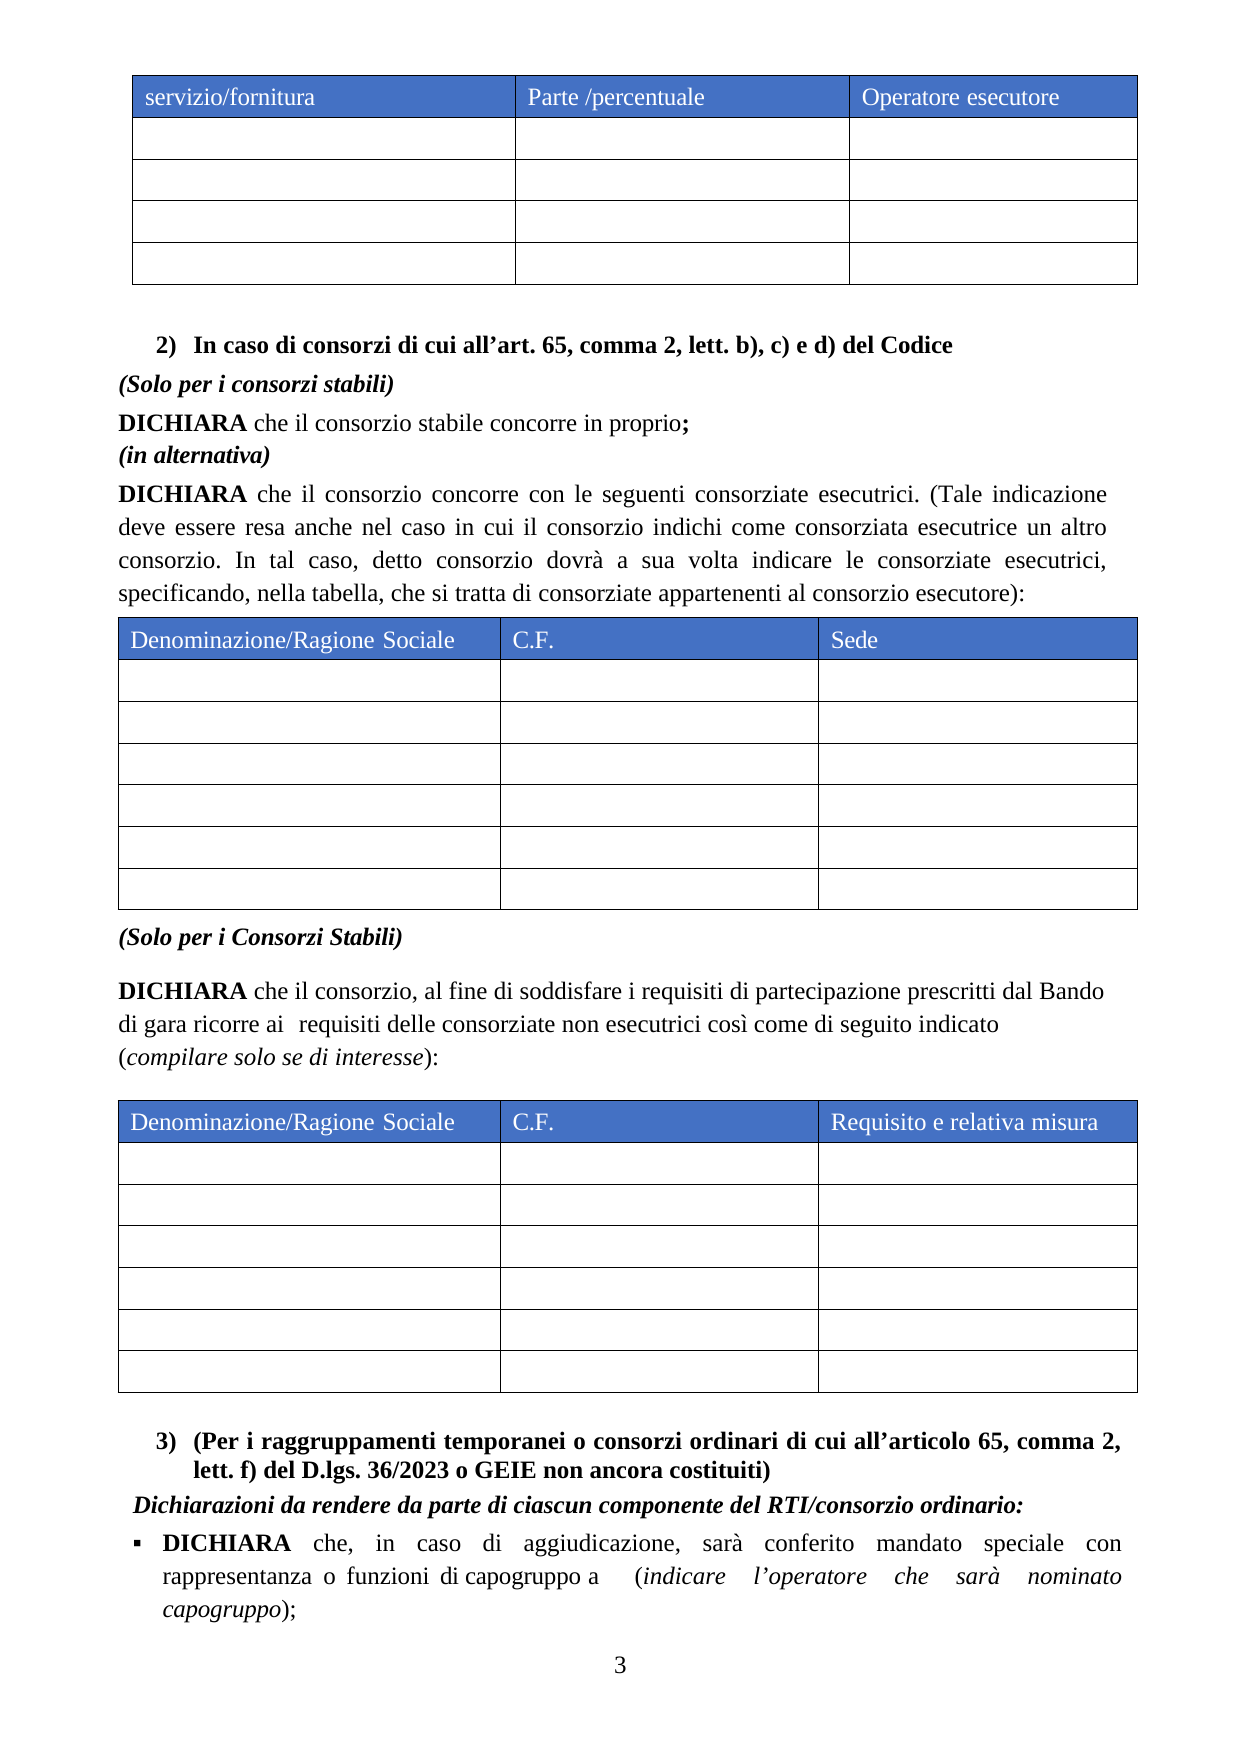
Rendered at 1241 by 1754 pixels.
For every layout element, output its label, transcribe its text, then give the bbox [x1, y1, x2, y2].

table_cell [501, 744, 818, 784]
table_cell [819, 1268, 1137, 1308]
table_cell [119, 1143, 500, 1183]
table_cell [133, 243, 515, 283]
table_cell [819, 744, 1137, 784]
table_cell [119, 1185, 500, 1225]
text (in alternativa) [118, 440, 1122, 469]
list DICHIARA che, in caso di aggiudicazione, sarà conferito mandato speciale con rappresentanza o funzioni di capogruppo a (indicare l’operatore che sarà nominato capogruppo); [133, 1527, 1122, 1623]
table_header Operatore esecutore [850, 76, 1137, 117]
table_cell [850, 118, 1137, 158]
text (Solo per i consorzi stabili) [118, 369, 1122, 398]
table_cell [119, 827, 500, 868]
table_cell [119, 660, 500, 701]
table_header Denominazione/Ragione Sociale [119, 1101, 500, 1142]
table_cell [119, 1268, 500, 1308]
table_cell [119, 744, 500, 784]
table_cell [501, 660, 818, 701]
table_header C.F. [501, 618, 818, 659]
table_cell [819, 785, 1137, 826]
table_cell [501, 785, 818, 826]
table_cell [819, 1226, 1137, 1267]
table_cell [501, 1226, 818, 1267]
table_cell [119, 869, 500, 909]
table_cell [501, 1268, 818, 1308]
table_cell [501, 1310, 818, 1350]
table_cell [501, 702, 818, 743]
table_cell [501, 869, 818, 909]
table_cell [119, 1310, 500, 1350]
text DICHIARA che il consorzio concorre con le seguenti consorziate esecutrici. (Tale indicazione deve essere resa anche nel caso in cui il consorzio indichi come consorziata esecutrice un altro consorzio. In tal caso, detto consorzio dovrà a sua volta indicare le consorziate esecutrici, specificando, nella tabella, che si tratta di consorziate appartenenti al consorzio esecutore): [118, 479, 1107, 607]
table_cell [501, 827, 818, 868]
table_cell [516, 160, 849, 200]
table_cell [119, 785, 500, 826]
table_cell [119, 1351, 500, 1392]
table_cell [850, 160, 1137, 200]
table_cell [516, 243, 849, 283]
table_header C.F. [501, 1101, 818, 1142]
table_header Denominazione/Ragione Sociale [119, 618, 500, 659]
table_cell [516, 201, 849, 242]
table_cell [819, 827, 1137, 868]
text Dichiarazioni da rendere da parte di ciascun componente del RTI/consorzio ordinario: [133, 1490, 1122, 1518]
text DICHIARA che il consorzio, al fine di soddisfare i requisiti di partecipazione prescritti dal Bando di gara ricorre ai requisiti delle consorziate non esecutrici così come di seguito indicato (compilare solo se di interesse): [118, 976, 1106, 1071]
table_header Requisito e relativa misura [819, 1101, 1137, 1142]
list (Per i raggruppamenti temporanei o consorzi ordinari di cui all’articolo 65, comma 2, lett. f) del D.lgs. 36/2023 o GEIE non ancora costituiti) [156, 1426, 1122, 1483]
table_cell [501, 1185, 818, 1225]
table_header Sede [819, 618, 1137, 659]
table_cell [819, 1143, 1137, 1183]
table_header servizio/fornitura [133, 76, 515, 117]
table_cell [819, 1351, 1137, 1392]
table_cell [516, 118, 849, 158]
table_cell [819, 1185, 1137, 1225]
table_cell [850, 201, 1137, 242]
text DICHIARA che il consorzio stabile concorre in proprio; [118, 408, 1122, 436]
table_header Parte /percentuale [516, 76, 849, 117]
table_cell [819, 660, 1137, 701]
table_cell [133, 118, 515, 158]
table_cell [501, 1143, 818, 1183]
text (Solo per i Consorzi Stabili) [118, 922, 1122, 951]
table_cell [850, 243, 1137, 283]
list In caso di consorzi di cui all’art. 65, comma 2, lett. b), c) e d) del Codice [156, 330, 1122, 359]
table_cell [119, 1226, 500, 1267]
table_cell [819, 1310, 1137, 1350]
table_cell [133, 160, 515, 200]
table_cell [819, 702, 1137, 743]
table_cell [119, 702, 500, 743]
table_cell [501, 1351, 818, 1392]
table_cell [819, 869, 1137, 909]
table_cell [133, 201, 515, 242]
